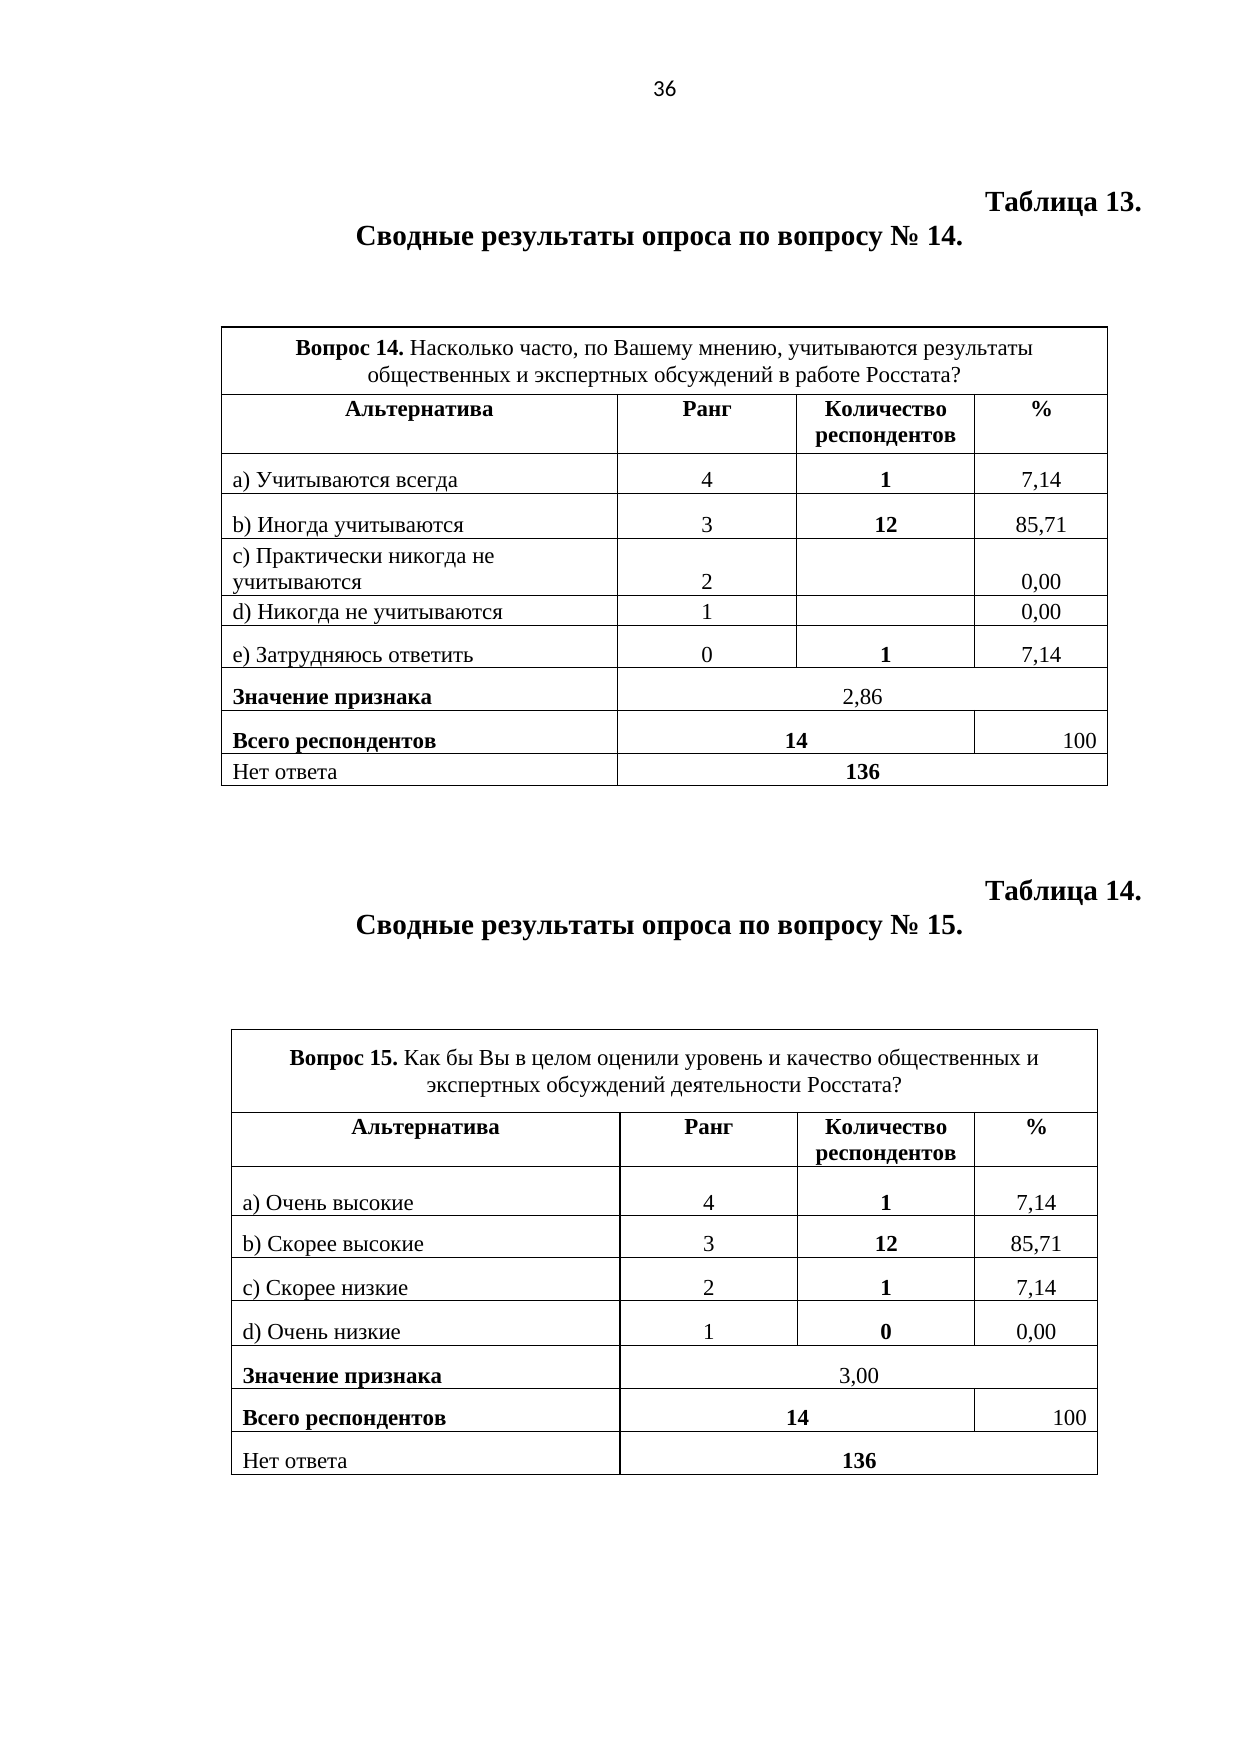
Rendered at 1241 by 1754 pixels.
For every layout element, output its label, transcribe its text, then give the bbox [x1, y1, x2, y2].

table_cell 0,00 [975, 539, 1107, 595]
table_cell 14 [621, 1389, 974, 1431]
table_cell 3 [621, 1216, 797, 1257]
table_cell 0 [798, 1301, 974, 1345]
table_header Вопрос 14. Насколько часто, по Вашему мнению, учитываются результаты общественных и экспертных обсуждений в работе Росстата? [222, 328, 1107, 394]
table_cell 0,00 [975, 1301, 1097, 1345]
table_cell 100 [975, 711, 1107, 753]
table_cell 1 [797, 454, 974, 493]
table_cell 1 [618, 596, 796, 625]
table_cell 1 [798, 1258, 974, 1300]
table_cell d) Никогда не учитываются [222, 596, 617, 625]
table_cell 7,14 [975, 454, 1107, 493]
table_header Вопрос 15. Как бы Вы в целом оценили уровень и качество общественных и экспертных обсуждений деятельности Росстата? [232, 1030, 1097, 1112]
table_cell Альтернатива [222, 395, 617, 453]
table_cell Количество респондентов [797, 395, 974, 453]
table_cell b) Иногда учитываются [222, 494, 617, 538]
table_cell Значение признака [232, 1346, 619, 1388]
text Таблица 14. [177, 873, 1142, 907]
table_cell 3,00 [621, 1346, 1097, 1388]
text Сводные результаты опроса по вопросу № 14. [177, 218, 1142, 251]
table_cell c) Скорее низкие [232, 1258, 619, 1300]
table_cell % [975, 1113, 1097, 1166]
table_cell b) Скорее высокие [232, 1216, 619, 1257]
table_cell Ранг [621, 1113, 797, 1166]
table_cell 136 [621, 1432, 1097, 1474]
table_cell a) Очень высокие [232, 1167, 619, 1215]
table_cell Альтернатива [232, 1113, 619, 1166]
table_cell 2 [618, 539, 796, 595]
table_cell 136 [618, 754, 1107, 784]
text Таблица 13. [177, 184, 1142, 218]
table_cell 2,86 [618, 668, 1107, 710]
table_cell 1 [798, 1167, 974, 1215]
table_cell Нет ответа [222, 754, 617, 784]
table_cell Значение признака [222, 668, 617, 710]
table_cell a) Учитываются всегда [222, 454, 617, 493]
table_cell 7,14 [975, 626, 1107, 667]
table_cell 2 [621, 1258, 797, 1300]
table_cell Количество респондентов [798, 1113, 974, 1166]
table_cell e) Затрудняюсь ответить [222, 626, 617, 667]
table_cell 12 [798, 1216, 974, 1257]
table_cell 4 [621, 1167, 797, 1215]
table_cell 7,14 [975, 1258, 1097, 1300]
table_cell 12 [797, 494, 974, 538]
text Сводные результаты опроса по вопросу № 15. [177, 907, 1142, 941]
table_cell 14 [618, 711, 974, 753]
table_cell Всего респондентов [232, 1389, 619, 1431]
table_cell Нет ответа [232, 1432, 619, 1474]
table_cell [797, 596, 974, 625]
table_cell Всего респондентов [222, 711, 617, 753]
table_cell c) Практически никогда не учитываются [222, 539, 617, 595]
table_cell % [975, 395, 1107, 453]
table_cell Ранг [618, 395, 796, 453]
table_cell 7,14 [975, 1167, 1097, 1215]
table_cell 3 [618, 494, 796, 538]
table_cell 0,00 [975, 596, 1107, 625]
table_cell [797, 539, 974, 595]
table_cell 85,71 [975, 1216, 1097, 1257]
table_cell 85,71 [975, 494, 1107, 538]
table_cell 4 [618, 454, 796, 493]
table_cell d) Очень низкие [232, 1301, 619, 1345]
table_cell 0 [618, 626, 796, 667]
table_cell 1 [621, 1301, 797, 1345]
table_cell 1 [797, 626, 974, 667]
table_cell 100 [975, 1389, 1097, 1431]
